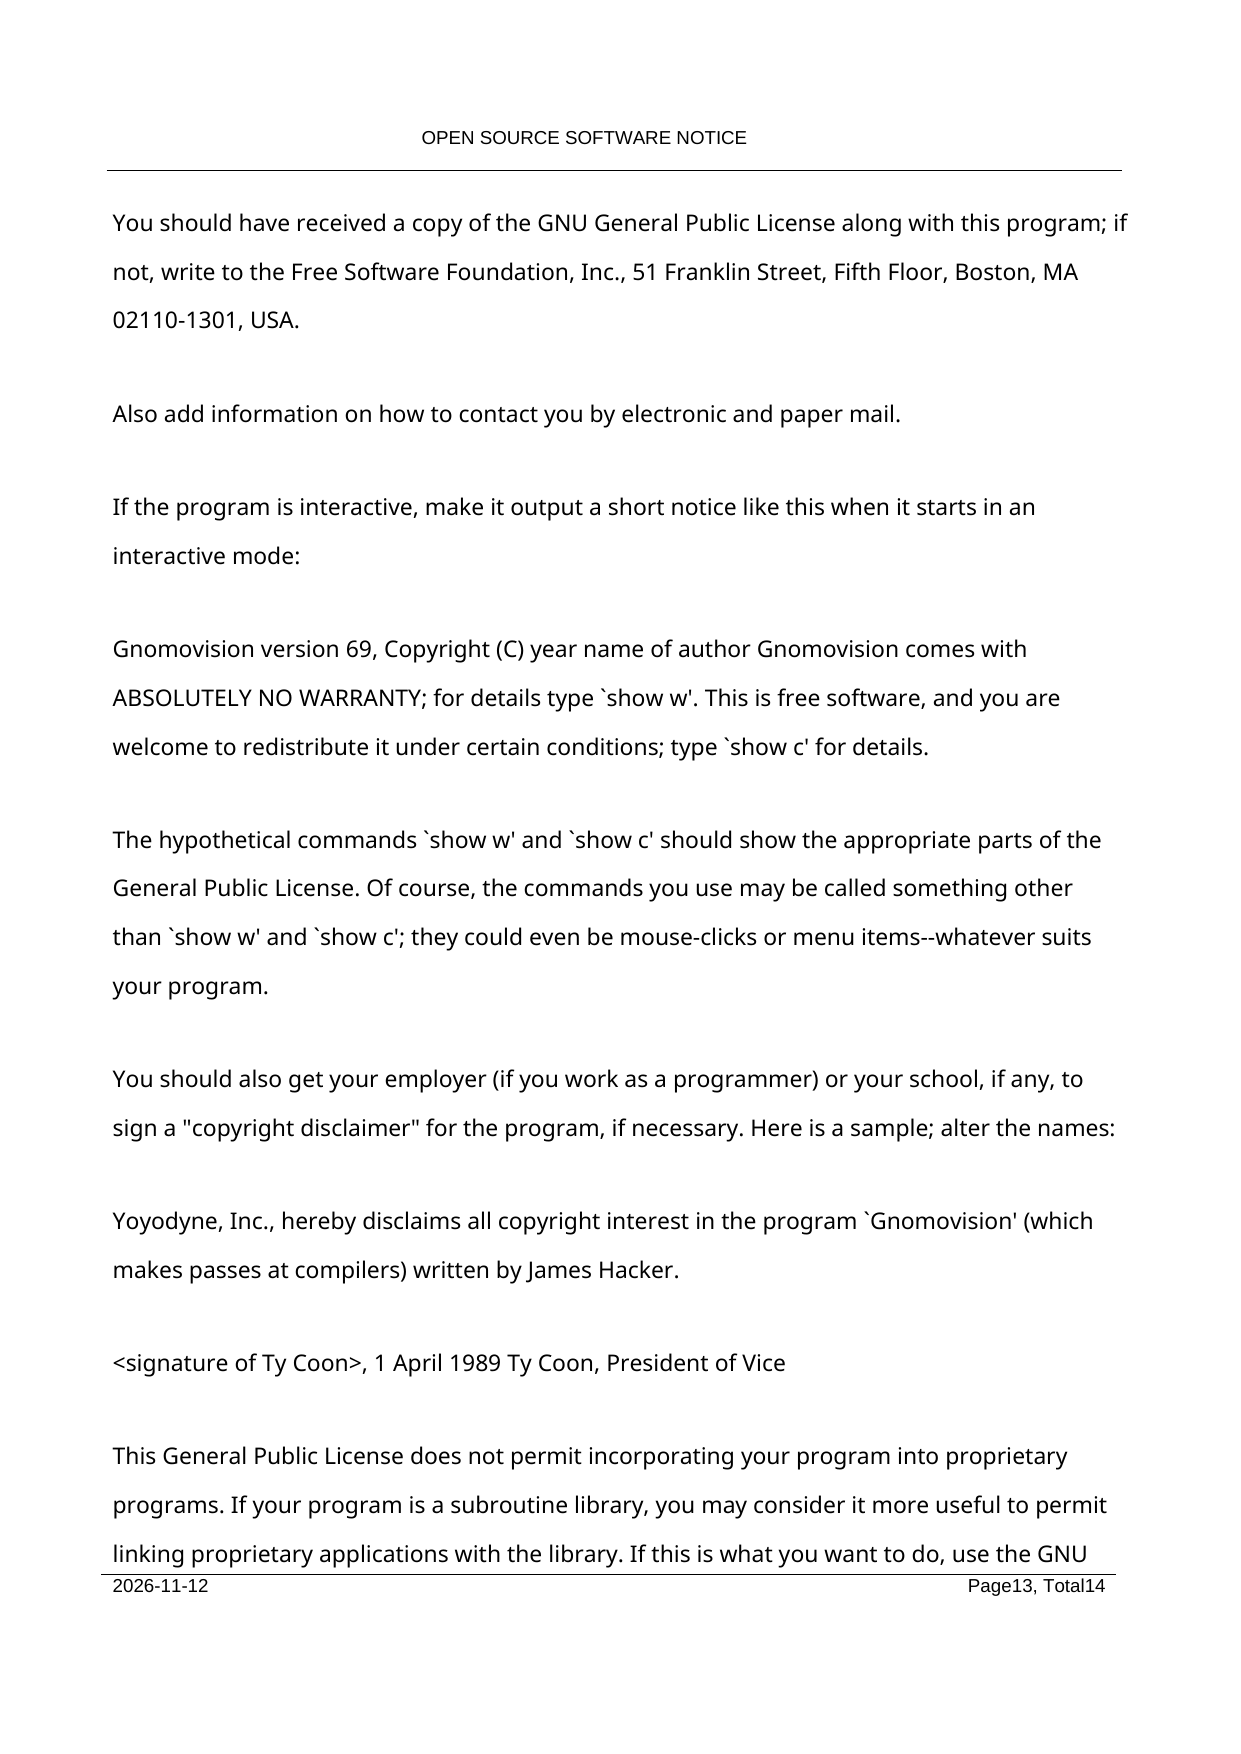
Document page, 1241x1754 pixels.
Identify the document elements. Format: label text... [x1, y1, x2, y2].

text Gnomovision version 69, Copyright (C) year name of author Gnomovision comes with ABSOLUTELY NO WARRANTY; for details type `show w'. This is free software, and you are welcome to redistribute it under certain conditions; type `show c' for details. [112, 632, 1128, 762]
text <signature of Ty Coon>, 1 April 1989 Ty Coon, President of Vice [112, 1346, 1128, 1379]
text You should also get your employer (if you work as a programmer) or your school, if any, to sign a "copyright disclaimer" for the program, if necessary. Here is a sample; alter the names: [112, 1062, 1128, 1144]
text If the program is interactive, make it output a short notice like this when it starts in an interactive mode: [112, 490, 1128, 572]
text The hypothetical commands `show w' and `show c' should show the appropriate parts of the General Public License. Of course, the commands you use may be called something other than `show w' and `show c'; they could even be mouse-clicks or menu items--whatever suits your program. [112, 823, 1128, 1002]
text You should have received a copy of the GNU General Public License along with this program; if not, write to the Free Software Foundation, Inc., 51 Franklin Street, Fifth Floor, Boston, MA 02110-1301, USA. [112, 206, 1128, 336]
text Also add information on how to contact you by electronic and paper mail. [112, 397, 1128, 429]
text Yoyodyne, Inc., hereby disclaims all copyright interest in the program `Gnomovision' (which makes passes at compilers) written by James Hacker. [112, 1204, 1128, 1286]
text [112, 1440, 1128, 1570]
